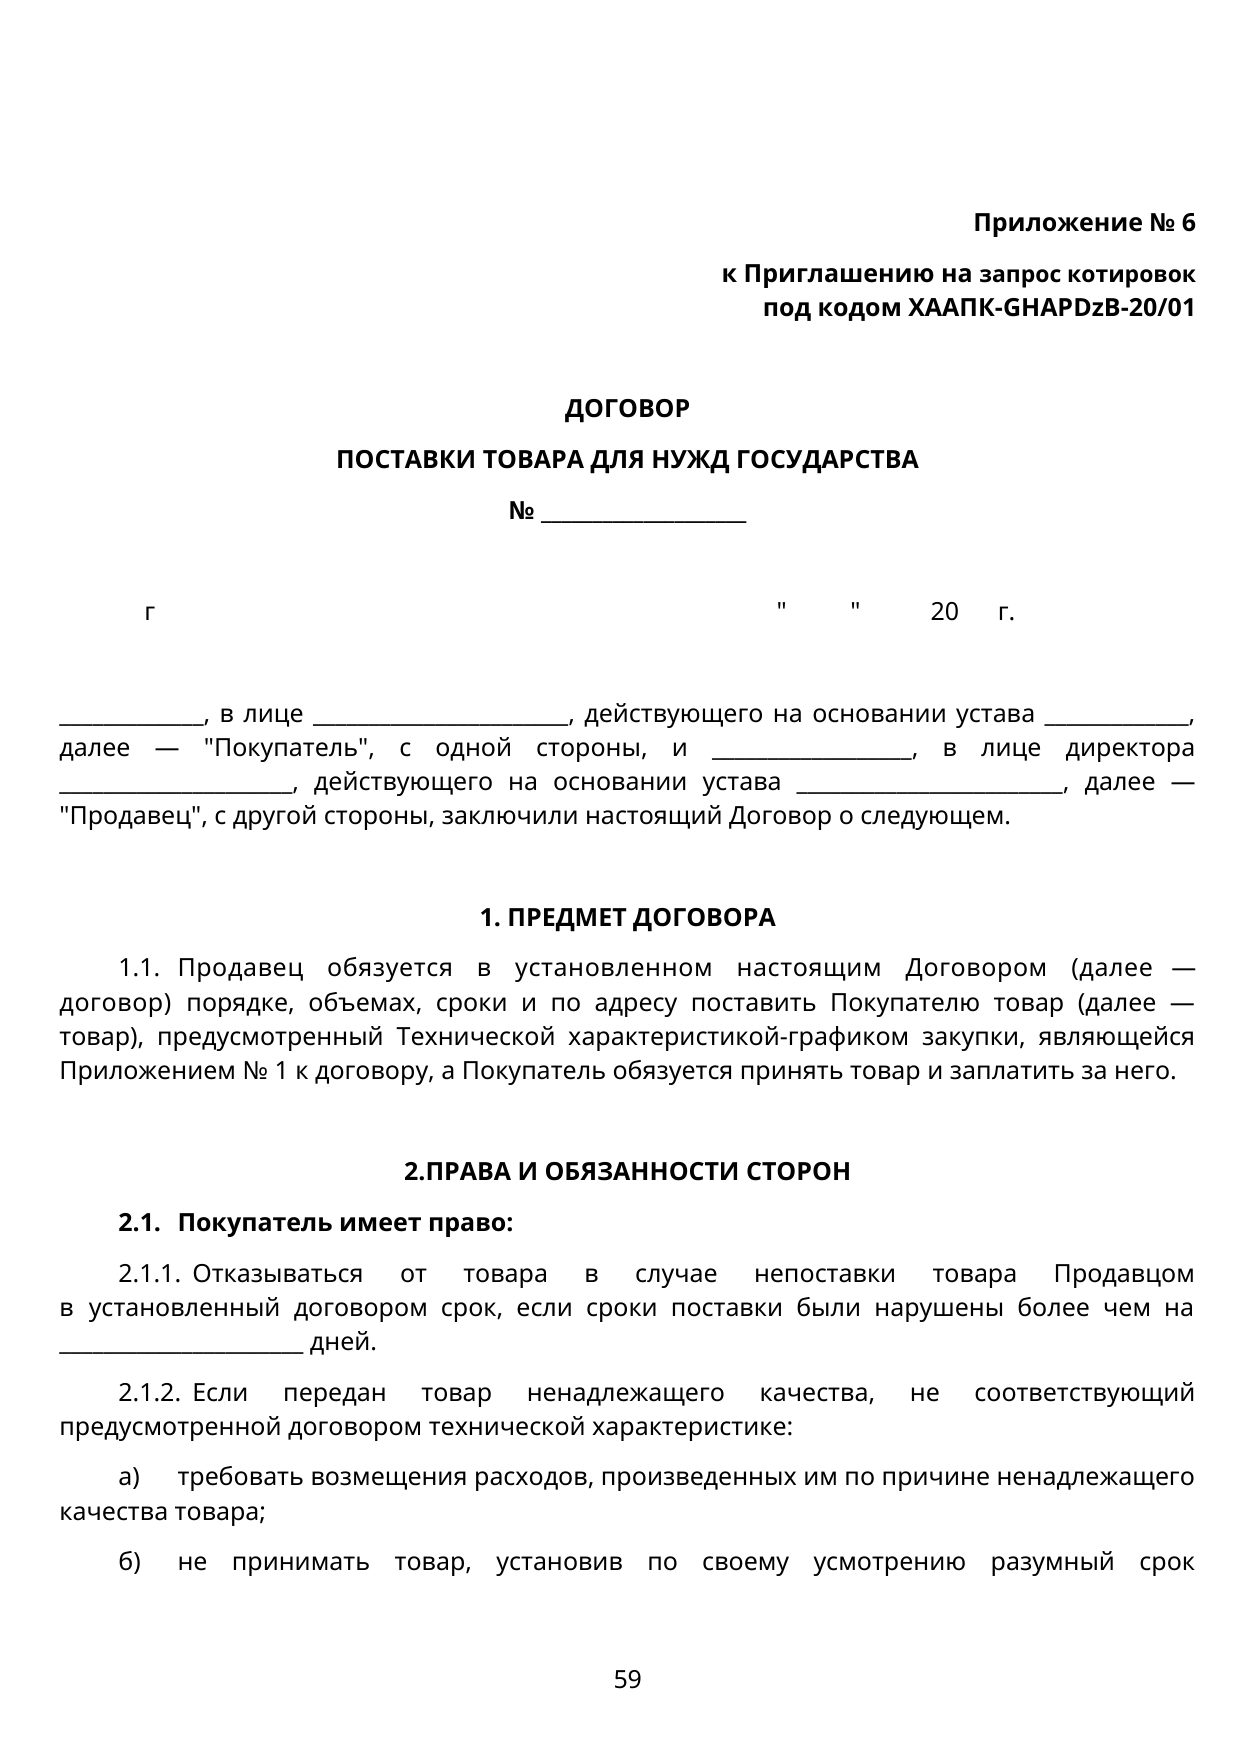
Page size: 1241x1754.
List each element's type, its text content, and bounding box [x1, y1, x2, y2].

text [59, 1544, 1196, 1578]
text 2.1.1. Отказываться от товара в случае непоставки товара Продавцом в установленный договором срок, если сроки поставки были нарушены более чем на ______________________ дней. [59, 1255, 1196, 1358]
text 1.1. Продавец обязуется в установленном настоящим Договором (далее — договор) порядке, объемах, сроки и по адресу поставить Покупателю товар (далее — товар), предусмотренный Технической характеристикой-графиком закупки, являющейся Приложением № 1 к договору, а Покупатель обязуется принять товар и заплатить за него. [59, 950, 1196, 1086]
text _____________, в лице _______________________, действующего на основании устава _____________, далее — "Покупатель", с одной стороны, и __________________, в лице директора _____________________, действующего на основании устава ________________________, далее — "Продавец", с другой стороны, заключили настоящий Договор о следующем. [59, 696, 1196, 832]
text а) требовать возмещения расходов, произведенных им по причине ненадлежащего качества товара; [59, 1459, 1196, 1527]
text к Приглашению на запрос котировок под кодом ХААПК-GHAPDzB-20/01 [59, 256, 1196, 324]
table_header г [59, 594, 543, 645]
text № ____________________ [44, 493, 1196, 527]
table_header " " 20 г. [543, 594, 1026, 645]
text 2.1.2. Если передан товар ненадлежащего качества, не соответствующий предусмотренной договором технической характеристике: [59, 1374, 1196, 1442]
text 2.1. Покупатель имеет право: [59, 1204, 1196, 1238]
text 2.ПРАВА И ОБЯЗАННОСТИ СТОРОН [59, 1154, 1196, 1188]
text ПОСТАВКИ ТОВАРА ДЛЯ НУЖД ГОСУДАРСТВА [44, 442, 1196, 476]
text ДОГОВОР [44, 391, 1196, 425]
text 1. ПРЕДМЕТ ДОГОВОРА [59, 899, 1196, 933]
text Приложение № 6 [59, 205, 1196, 239]
